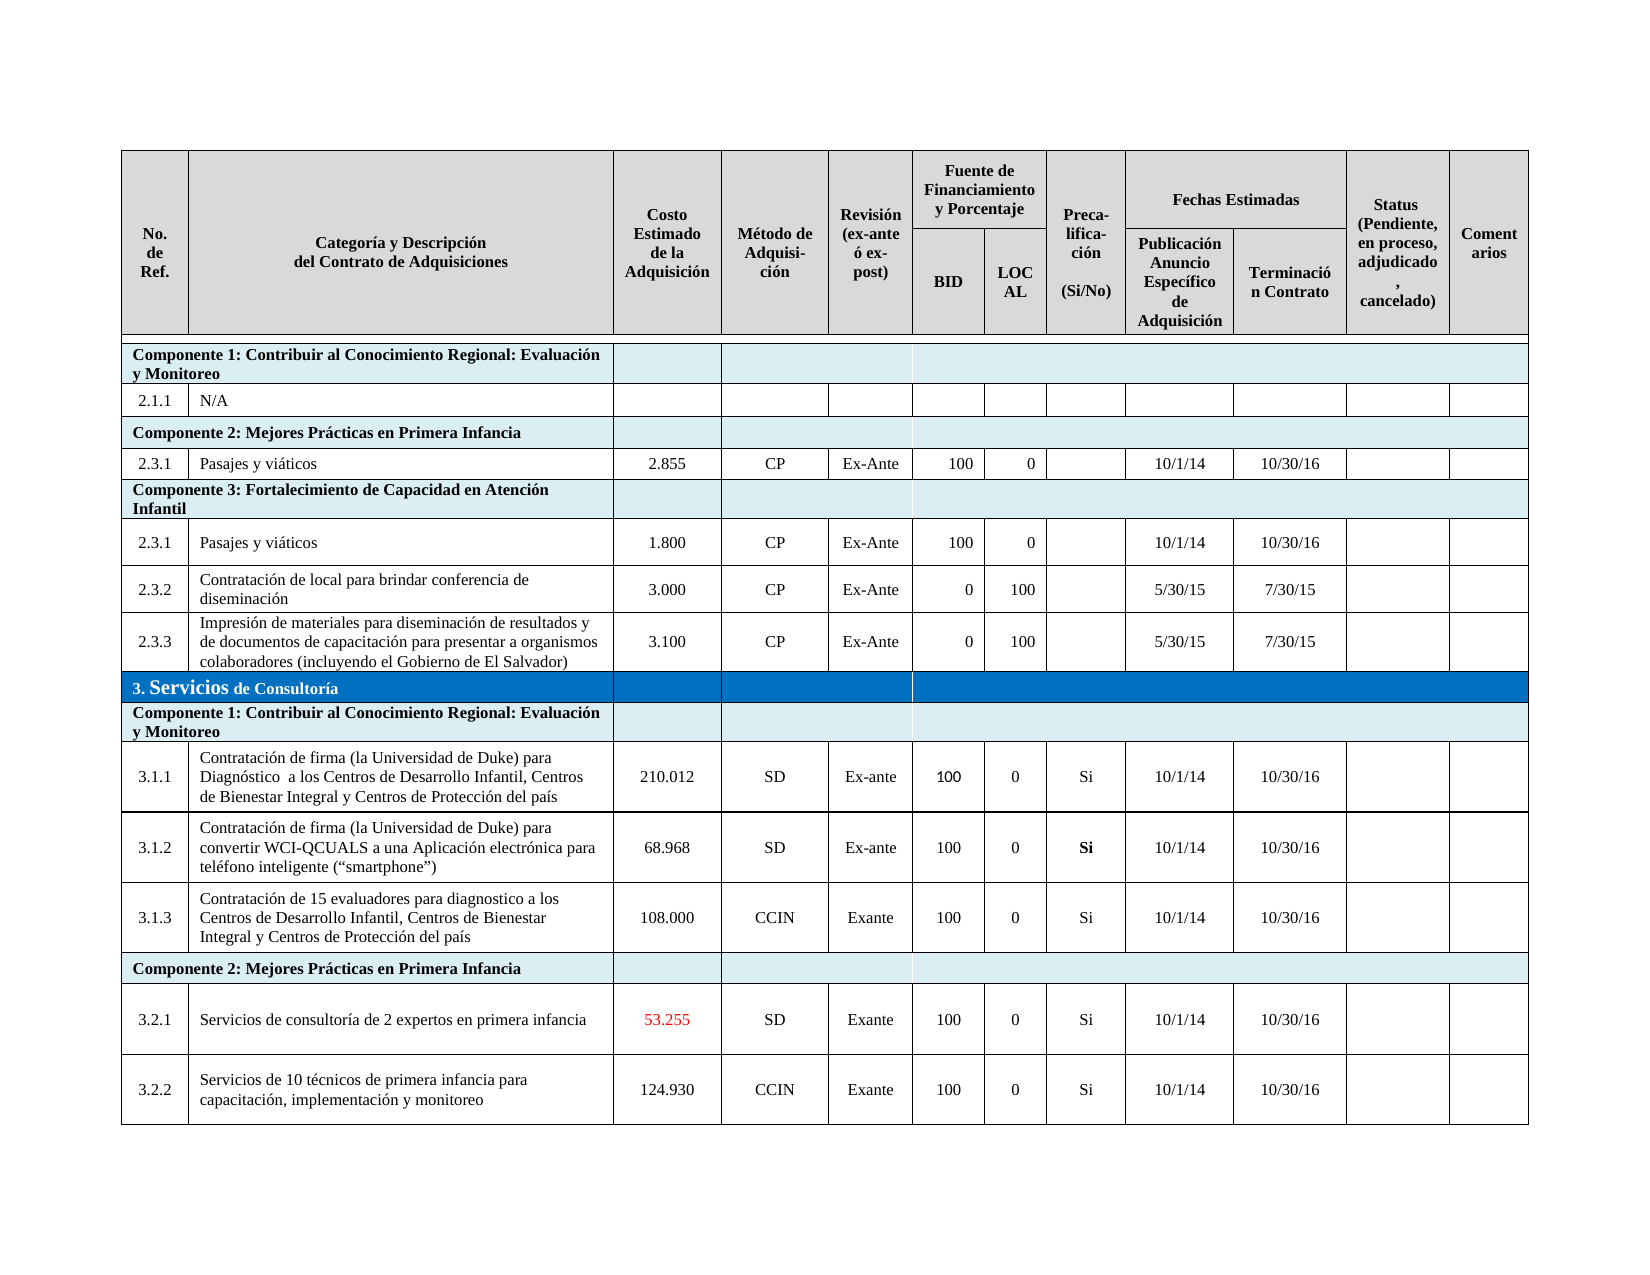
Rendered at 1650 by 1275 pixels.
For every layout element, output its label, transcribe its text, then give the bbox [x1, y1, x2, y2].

table_cell [1046, 480, 1126, 518]
table_cell [913, 344, 984, 383]
table_cell 7/30/15 [1234, 613, 1346, 671]
table_cell Contratación de 15 evaluadores para diagnostico a los Centros de Desarrollo Infantil, Centros de Bienestar Integral y Centros de Protección del país [189, 883, 613, 952]
table_header Comentarios [1450, 151, 1528, 334]
table_cell CCIN [722, 883, 828, 952]
table_cell [913, 672, 984, 702]
table_cell 0 [913, 566, 984, 612]
table_cell Ex-Ante [829, 519, 912, 565]
table_cell [1126, 672, 1234, 702]
table_cell 10/30/16 [1234, 449, 1346, 479]
table_cell Componente 1: Contribuir al Conocimiento Regional: Evaluación y Monitoreo [122, 703, 613, 741]
table_cell Componente 2: Mejores Prácticas en Primera Infancia [122, 953, 613, 983]
table_cell [1234, 335, 1346, 343]
table_cell 100 [913, 1055, 984, 1124]
table_cell [1346, 703, 1449, 741]
table_cell Contratación de firma (la Universidad de Duke) para convertir WCI-QCUALS a una Aplicación electrónica para teléfono inteligente (“smartphone”) [189, 813, 613, 882]
table_cell 3.000 [614, 566, 721, 612]
table_cell Ex-Ante [829, 566, 912, 612]
table_cell [614, 417, 721, 448]
table_cell 0 [985, 1055, 1046, 1124]
table_cell [1450, 449, 1528, 479]
table_cell [1347, 449, 1449, 479]
table_cell 10/1/14 [1126, 1055, 1233, 1124]
table_cell Exante [829, 1055, 912, 1124]
table_cell [1234, 344, 1346, 383]
table_cell [721, 335, 829, 343]
table_cell [614, 384, 721, 416]
table_cell CP [722, 519, 828, 565]
table_header Fuente de Financiamiento y Porcentaje [913, 151, 1046, 228]
table_header Preca-lifica-ción (Si/No) [1047, 151, 1125, 334]
table_cell [1126, 344, 1234, 383]
table_cell 10/30/16 [1234, 813, 1346, 882]
table_cell [1449, 335, 1528, 343]
table_cell 10/1/14 [1126, 519, 1233, 565]
table_cell [1450, 566, 1528, 612]
table_cell [1347, 519, 1449, 565]
table_cell [1234, 703, 1346, 741]
table_cell 10/1/14 [1126, 449, 1233, 479]
table_cell 10/1/14 [1126, 883, 1233, 952]
table_cell [1046, 417, 1126, 448]
table_cell [1046, 703, 1126, 741]
table_cell [614, 480, 721, 518]
table_cell [1347, 813, 1449, 882]
table_cell Componente 3: Fortalecimiento de Capacidad en Atención Infantil [122, 480, 613, 518]
table_cell N/A [189, 384, 613, 416]
table_cell Servicios de 10 técnicos de primera infancia para capacitación, implementación y monitoreo [189, 1055, 613, 1124]
table_cell [1047, 519, 1125, 565]
table_cell Exante [829, 984, 912, 1054]
table_cell 3.1.1 [122, 742, 188, 811]
table_cell [1450, 613, 1528, 671]
table_cell SD [722, 742, 828, 811]
table_cell 3.1.3 [122, 883, 188, 952]
table_cell Si [1047, 813, 1125, 882]
table_cell 68.968 [614, 813, 721, 882]
table_cell [122, 335, 613, 343]
table_cell LOCAL [985, 229, 1046, 334]
table_cell [1126, 480, 1234, 518]
table_cell 3.2.2 [122, 1055, 188, 1124]
table_cell [1346, 344, 1449, 383]
table_cell 1.800 [614, 519, 721, 565]
table_cell [1450, 984, 1528, 1054]
table_cell 100 [913, 519, 984, 565]
table_cell 10/1/14 [1126, 984, 1233, 1054]
table_cell [722, 417, 829, 448]
table_cell 100 [913, 883, 984, 952]
table_cell [1046, 335, 1126, 343]
table_cell 53.255 [614, 984, 721, 1054]
table_cell [1347, 1055, 1449, 1124]
table_cell Ex-ante [829, 813, 912, 882]
table_cell 2.3.1 [122, 449, 188, 479]
table_cell 100 [913, 813, 984, 882]
table_cell Si [1047, 883, 1125, 952]
table_cell 3.100 [614, 613, 721, 671]
table_cell 0 [985, 742, 1046, 811]
table_cell [1047, 613, 1125, 671]
table_cell 0 [985, 984, 1046, 1054]
table_cell [722, 344, 829, 383]
table_cell [1234, 417, 1346, 448]
table_cell [1046, 344, 1126, 383]
table_header Costo Estimado de la Adquisición [614, 151, 721, 334]
table_cell [1346, 335, 1449, 343]
table_cell Ex-Ante [829, 449, 912, 479]
table_cell [829, 344, 912, 383]
table_cell 5/30/15 [1126, 566, 1233, 612]
table_cell Ex-Ante [829, 613, 912, 671]
table_cell [913, 953, 984, 983]
table_cell Impresión de materiales para diseminación de resultados y de documentos de capacitación para presentar a organismos colaboradores (incluyendo el Gobierno de El Salvador) [189, 613, 613, 671]
table_cell [1449, 672, 1528, 702]
table_cell Pasajes y viáticos [189, 449, 613, 479]
table_cell [1126, 953, 1234, 983]
table_cell 2.3.1 [122, 519, 188, 565]
table_cell [614, 953, 721, 983]
table_cell [829, 953, 912, 983]
table_cell [829, 703, 912, 741]
table_cell Componente 2: Mejores Prácticas en Primera Infancia [122, 417, 613, 448]
table_cell [985, 384, 1046, 416]
table_cell 2.3.2 [122, 566, 188, 612]
table_cell 100 [913, 742, 984, 811]
table_cell [1450, 813, 1528, 882]
table_cell [1450, 883, 1528, 952]
table_cell [829, 672, 912, 702]
table_cell Componente 1: Contribuir al Conocimiento Regional: Evaluación y Monitoreo [122, 344, 613, 383]
table_cell SD [722, 984, 828, 1054]
table_cell Exante [829, 883, 912, 952]
table_cell 2.855 [614, 449, 721, 479]
table_cell [984, 417, 1046, 448]
table_cell [1449, 480, 1528, 518]
table_cell 210.012 [614, 742, 721, 811]
table_cell [1047, 566, 1125, 612]
table_cell [1449, 417, 1528, 448]
table_cell [614, 344, 721, 383]
table_cell Si [1047, 1055, 1125, 1124]
table_cell [1346, 953, 1449, 983]
table_cell 100 [985, 613, 1046, 671]
table_cell BID [913, 229, 984, 334]
table_cell [1126, 703, 1234, 741]
table_cell [913, 417, 984, 448]
table_cell 2.3.3 [122, 613, 188, 671]
table_cell [984, 480, 1046, 518]
table_cell Si [1047, 984, 1125, 1054]
table_cell [829, 384, 912, 416]
table_cell 0 [913, 613, 984, 671]
table_header Fechas Estimadas [1126, 151, 1346, 228]
table_cell [984, 344, 1046, 383]
table_cell 100 [985, 566, 1046, 612]
table_cell CCIN [722, 1055, 828, 1124]
table_cell [1347, 384, 1449, 416]
table_cell [1347, 613, 1449, 671]
table_cell [1346, 672, 1449, 702]
table_cell 5/30/15 [1126, 613, 1233, 671]
table_cell [1449, 953, 1528, 983]
table_cell 0 [985, 519, 1046, 565]
table_cell [984, 703, 1046, 741]
table_cell [1047, 384, 1125, 416]
table_cell [1347, 883, 1449, 952]
table_cell [1450, 519, 1528, 565]
table_cell SD [722, 813, 828, 882]
table_cell [1234, 480, 1346, 518]
table_cell [1126, 335, 1234, 343]
table_cell Contratación de firma (la Universidad de Duke) para Diagnóstico a los Centros de Desarrollo Infantil, Centros de Bienestar Integral y Centros de Protección del país [189, 742, 613, 811]
table_cell CP [722, 566, 828, 612]
table_cell [1046, 672, 1126, 702]
table_cell Servicios de consultoría de 2 expertos en primera infancia [189, 984, 613, 1054]
table_cell [722, 703, 829, 741]
table_cell Publicación Anuncio Específico de Adquisición [1126, 229, 1233, 334]
table_cell [613, 335, 721, 343]
table_cell [829, 480, 912, 518]
table_cell [829, 417, 912, 448]
table_cell Terminación Contrato [1234, 229, 1346, 334]
table_cell 0 [985, 883, 1046, 952]
table_cell [722, 672, 829, 702]
table_cell 2.1.1 [122, 384, 188, 416]
table_cell [1347, 984, 1449, 1054]
table_cell [1346, 480, 1449, 518]
table_header Método de Adquisi-ción [722, 151, 828, 334]
table_cell 10/30/16 [1234, 519, 1346, 565]
table_header Revisión (ex-ante ó ex-post) [829, 151, 912, 334]
table_cell [1450, 384, 1528, 416]
table_cell 7/30/15 [1234, 566, 1346, 612]
table_cell [984, 335, 1046, 343]
table_cell 10/30/16 [1234, 883, 1346, 952]
table_cell Ex-ante [829, 742, 912, 811]
table_cell [913, 703, 984, 741]
table_cell CP [722, 613, 828, 671]
table_header No. de Ref. [122, 151, 188, 334]
table_cell [1450, 742, 1528, 811]
table_cell [722, 384, 828, 416]
table_cell Contratación de local para brindar conferencia de diseminación [189, 566, 613, 612]
table_cell [1449, 703, 1528, 741]
table_cell [1234, 384, 1346, 416]
table_cell [1126, 384, 1233, 416]
table_cell 124.930 [614, 1055, 721, 1124]
table_cell [1449, 344, 1528, 383]
table_cell 0 [985, 813, 1046, 882]
table_cell 108.000 [614, 883, 721, 952]
table_cell [829, 335, 912, 343]
table_cell [913, 480, 984, 518]
table_cell [1347, 566, 1449, 612]
table_cell [1046, 953, 1126, 983]
table_cell 3. Servicios de Consultoría [122, 672, 613, 702]
table_cell 10/1/14 [1126, 742, 1233, 811]
table_cell [913, 384, 984, 416]
table_header Categoría y Descripción del Contrato de Adquisiciones [189, 151, 613, 334]
table_cell [614, 703, 721, 741]
table_cell [1234, 672, 1346, 702]
table_cell 10/30/16 [1234, 984, 1346, 1054]
table_cell 10/1/14 [1126, 813, 1233, 882]
table_cell [913, 335, 984, 343]
table_cell [1347, 742, 1449, 811]
table_cell CP [722, 449, 828, 479]
table_cell Pasajes y viáticos [189, 519, 613, 565]
table_cell 0 [985, 449, 1046, 479]
table_cell [614, 672, 721, 702]
table_cell [1126, 417, 1234, 448]
table_cell [1346, 417, 1449, 448]
table_cell Si [1047, 742, 1125, 811]
table_cell 3.2.1 [122, 984, 188, 1054]
table_cell [1234, 953, 1346, 983]
table_cell 10/30/16 [1234, 742, 1346, 811]
table_cell 100 [913, 984, 984, 1054]
table_cell [722, 953, 829, 983]
table_cell [1450, 1055, 1528, 1124]
table_cell 100 [913, 449, 984, 479]
table_cell 10/30/16 [1234, 1055, 1346, 1124]
table_cell [722, 480, 829, 518]
table_cell [984, 672, 1046, 702]
table_header Status (Pendiente, en proceso, adjudicado, cancelado) [1347, 151, 1449, 334]
table_cell [984, 953, 1046, 983]
table_cell 3.1.2 [122, 813, 188, 882]
table_cell [1047, 449, 1125, 479]
